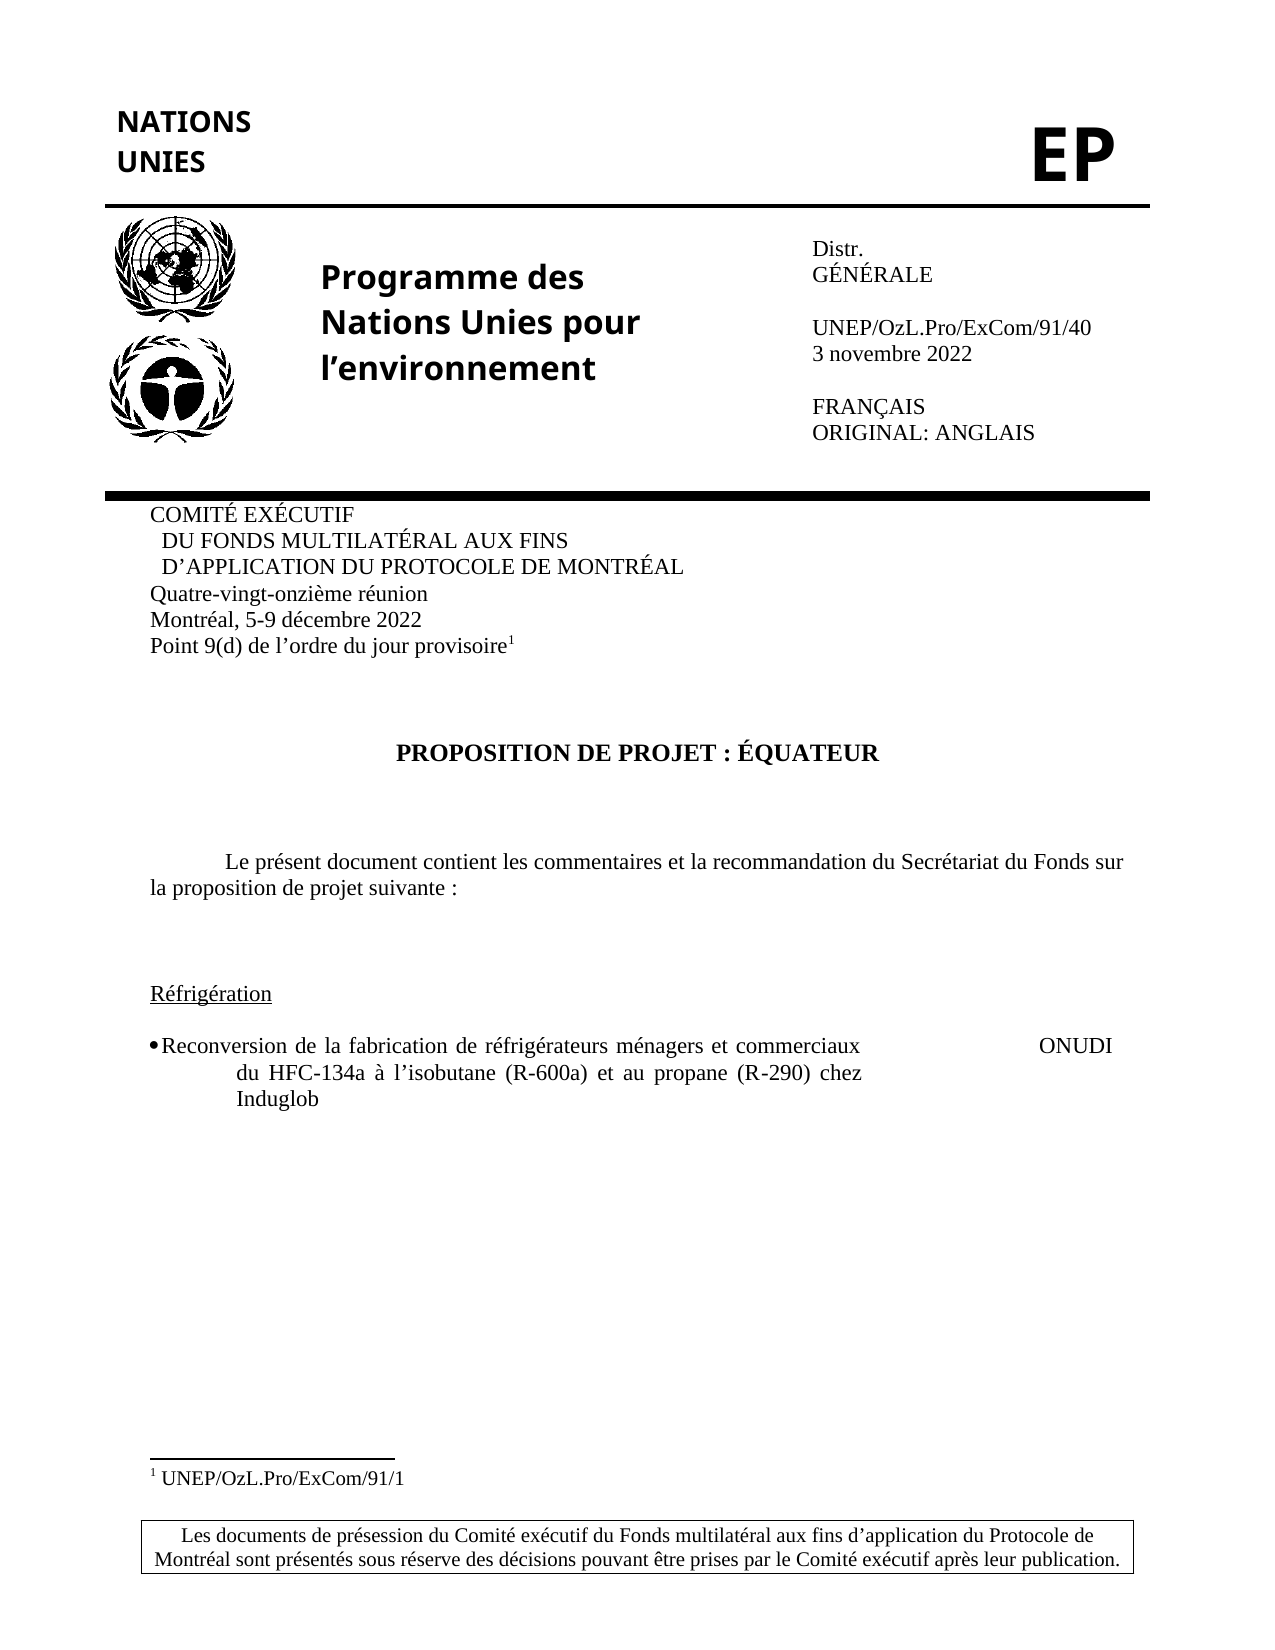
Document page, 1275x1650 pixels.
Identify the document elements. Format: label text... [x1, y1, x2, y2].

text PROPOSITION DE PROJET : ÉQUATEUR [150, 738, 1125, 767]
text Réfrigération [150, 980, 1125, 1006]
table_header NATIONS UNIES [105, 101, 801, 203]
table_cell [105, 208, 309, 491]
table_cell Distr. GÉNÉRALE UNEP/OzL.Pro/ExCom/91/40 3 novembre 2022 FRANÇAIS ORIGINAL: ANGLAIS [801, 208, 1150, 491]
text COMITÉ EXÉCUTIF DU FONDS MULTILATÉRAL AUX FINS D’APPLICATION DU PROTOCOLE DE MONTRÉAL Quatre-vingt-onzième réunion [150, 501, 1125, 606]
table_header EP [801, 101, 1150, 203]
table_header ONUDI [873, 1033, 1124, 1112]
table_header Reconversion de la fabrication de réfrigérateurs ménagers et commerciaux du HFC-134a à l’isobutane (R-600a) et au propane (R-290) chez Induglob [150, 1033, 873, 1112]
text Point 9(d) de l’ordre du jour provisoire [150, 632, 1125, 659]
picture [105, 331, 237, 447]
table_cell Programme des Nations Unies pour l’environnement [309, 208, 801, 491]
text Le présent document contient les commentaires et la recommandation du Secrétariat du Fonds sur la proposition de projet suivante : [150, 848, 1125, 901]
text Montréal, 5-9 décembre 2022 [150, 606, 1125, 632]
